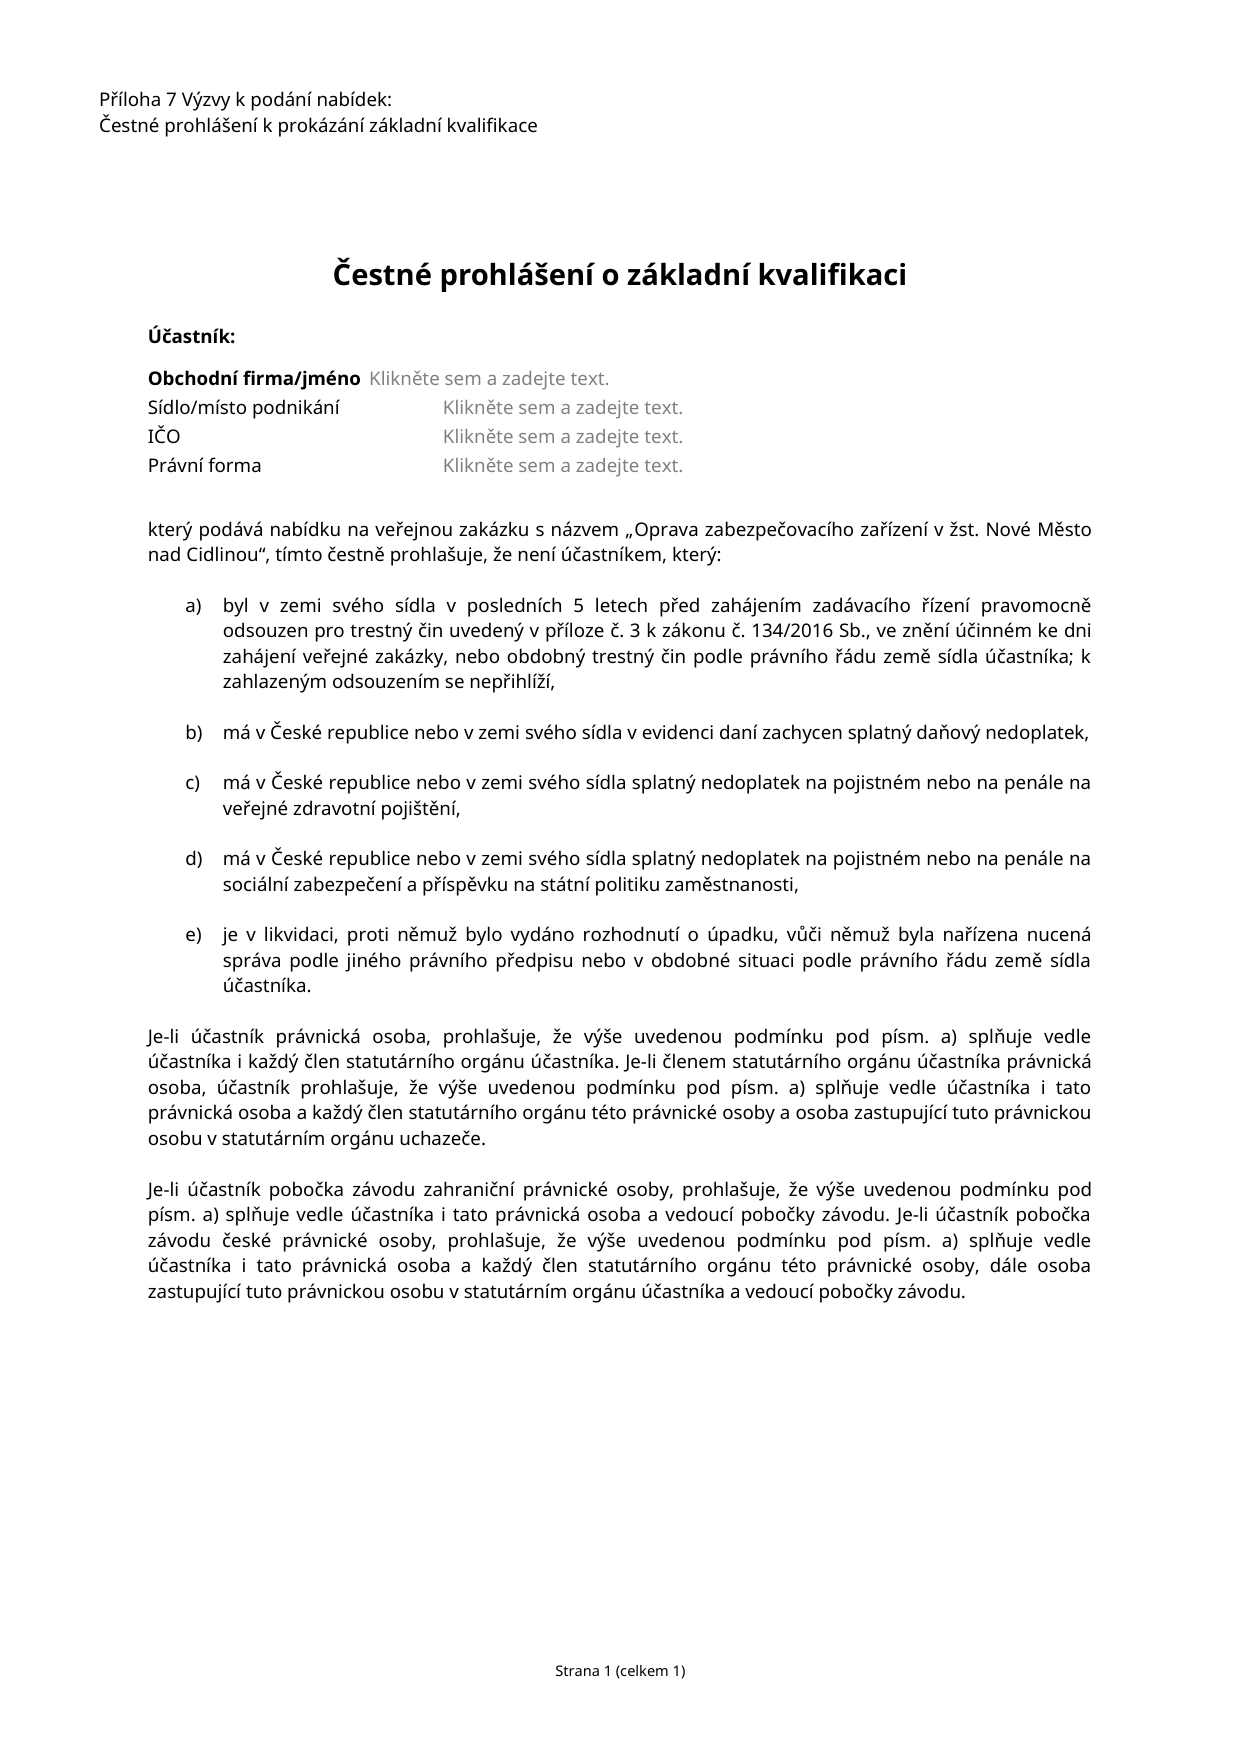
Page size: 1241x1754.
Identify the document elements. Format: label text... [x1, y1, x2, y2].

list má v České republice nebo v zemi svého sídla splatný nedoplatek na pojistném nebo na penále na sociální zabezpečení a příspěvku na státní politiku zaměstnanosti, [185, 846, 1093, 897]
text IČO [148, 420, 1093, 449]
list je v likvidaci, proti němuž bylo vydáno rozhodnutí o úpadku, vůči němuž byla nařízena nucená správa podle jiného právního předpisu nebo v obdobné situaci podle právního řádu země sídla účastníka. [185, 922, 1093, 998]
list má v České republice nebo v zemi svého sídla v evidenci daní zachycen splatný daňový nedoplatek, [185, 719, 1093, 744]
text Účastník: [148, 318, 1093, 349]
text Sídlo/místo podnikání [148, 391, 1093, 420]
text Je-li účastník pobočka závodu zahraniční právnické osoby, prohlašuje, že výše uvedenou podmínku pod písm. a) splňuje vedle účastníka i tato právnická osoba a vedoucí pobočky závodu. Je-li účastník pobočka závodu české právnické osoby, prohlašuje, že výše uvedenou podmínku pod písm. a) splňuje vedle účastníka i tato právnická osoba a každý člen statutárního orgánu této právnické osoby, dále osoba zastupující tuto právnickou osobu v statutárním orgánu účastníka a vedoucí pobočky závodu. [148, 1176, 1093, 1304]
text Je-li účastník právnická osoba, prohlašuje, že výše uvedenou podmínku pod písm. a) splňuje vedle účastníka i každý člen statutárního orgánu účastníka. Je-li členem statutárního orgánu účastníka právnická osoba, účastník prohlašuje, že výše uvedenou podmínku pod písm. a) splňuje vedle účastníka i tato právnická osoba a každý člen statutárního orgánu této právnické osoby a osoba zastupující tuto právnickou osobu v statutárním orgánu uchazeče. [148, 1023, 1093, 1151]
text Obchodní firma/jméno [148, 362, 1093, 391]
text který podává nabídku na veřejnou zakázku s názvem „Oprava zabezpečovacího zařízení v žst. Nové Město nad Cidlinou“, tímto čestně prohlašuje, že není účastníkem, který: [148, 516, 1093, 567]
text Právní forma [148, 449, 1093, 478]
title Čestné prohlášení o základní kvalifikaci [148, 254, 1093, 293]
list má v České republice nebo v zemi svého sídla splatný nedoplatek na pojistném nebo na penále na veřejné zdravotní pojištění, [185, 769, 1093, 821]
list byl v zemi svého sídla v posledních 5 letech před zahájením zadávacího řízení pravomocně odsouzen pro trestný čin uvedený v příloze č. 3 k zákonu č. 134/2016 Sb., ve znění účinném ke dni zahájení veřejné zakázky, nebo obdobný trestný čin podle právního řádu země sídla účastníka; k zahlazeným odsouzením se nepřihlíží, [185, 592, 1093, 694]
